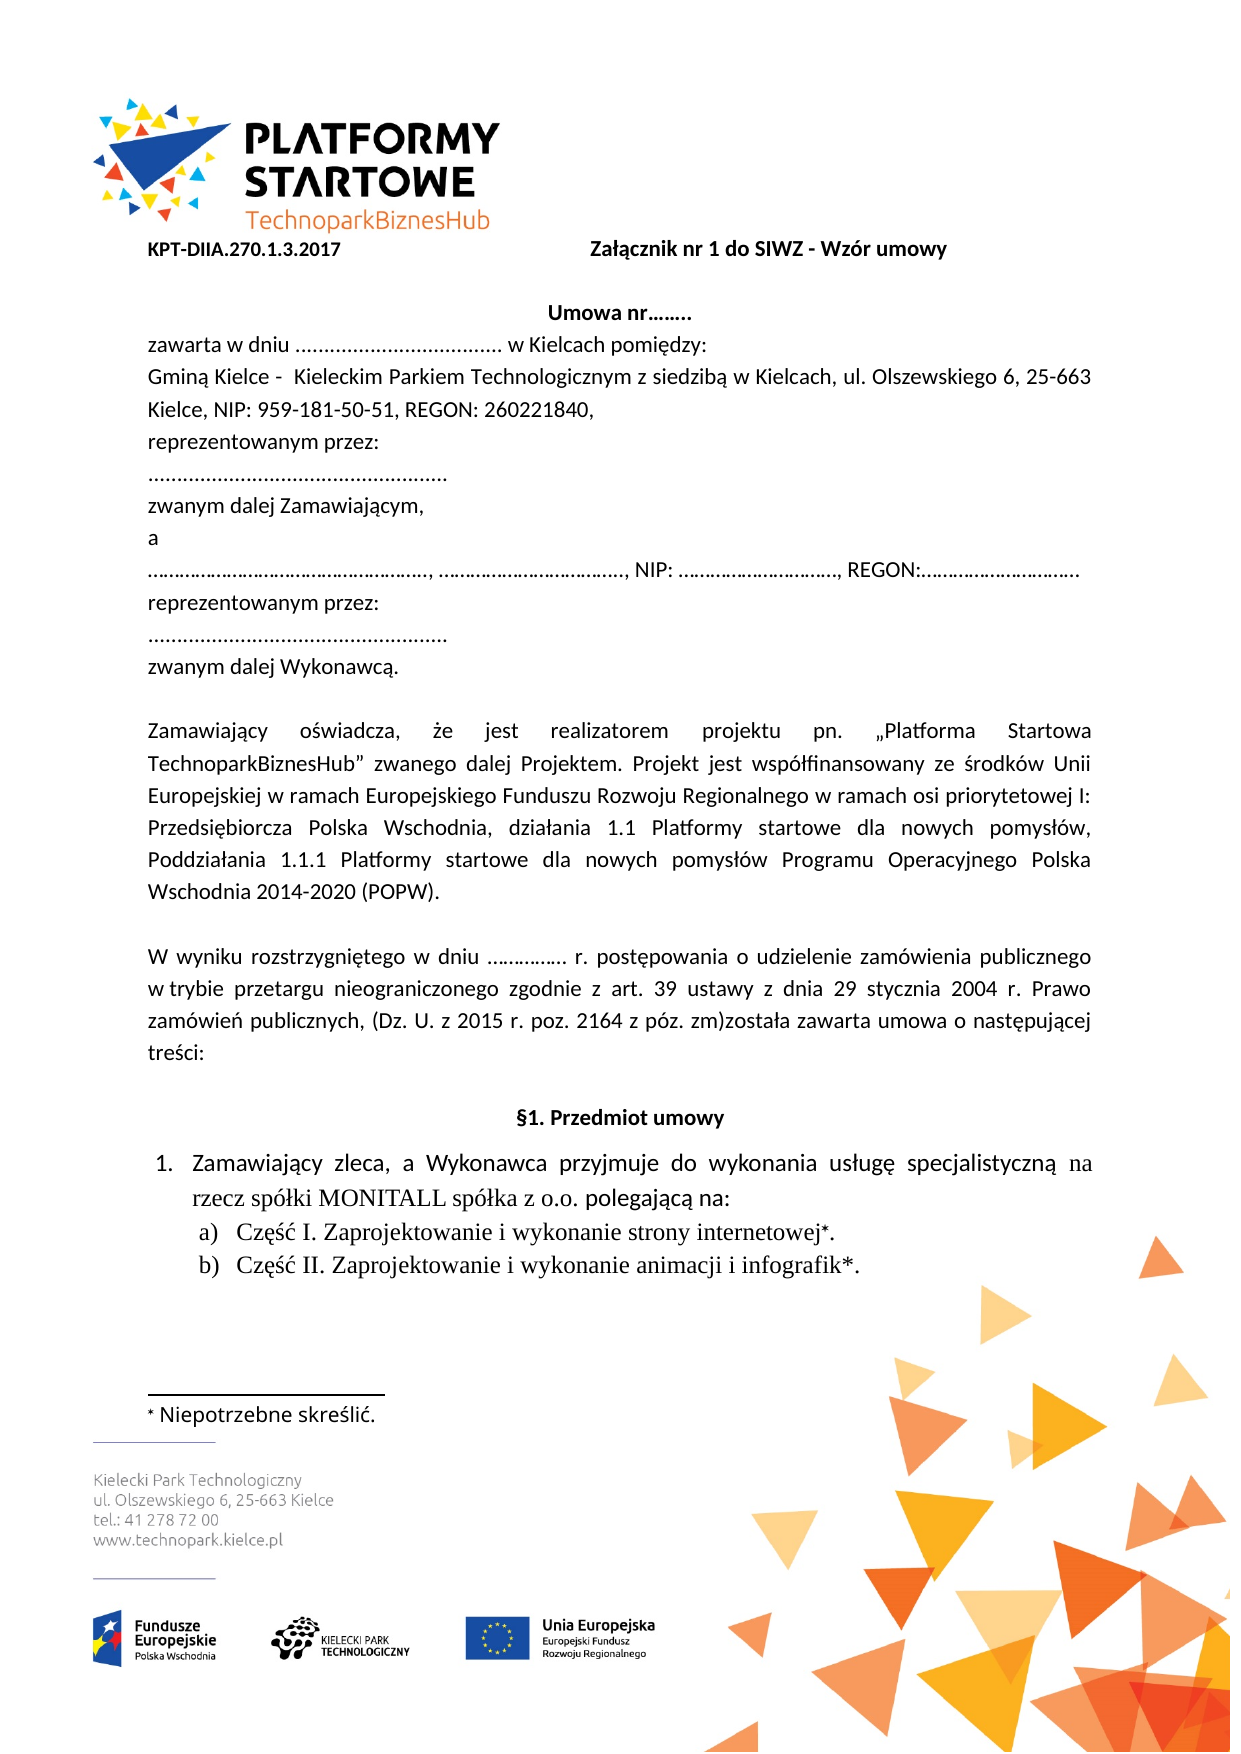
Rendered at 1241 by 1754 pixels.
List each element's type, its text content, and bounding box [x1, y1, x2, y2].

text …………………………………………….., …………………………….., NIP: …………………………, REGON:………………………… [148, 556, 1093, 584]
text KPT-DIIA.270.1.3.2017 Załącznik nr 1 do SIWZ - Wzór umowy [148, 234, 1107, 262]
text reprezentowanym przez: [148, 588, 1093, 616]
text a [148, 523, 1093, 551]
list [199, 1217, 1093, 1246]
text .................................................... [148, 459, 1093, 487]
text zawarta w dniu .................................... w Kielcach pomiędzy: [148, 330, 1093, 358]
text Zamawiający oświadcza, że jest realizatorem projektu pn. „Platforma Startowa TechnoparkBiznesHub” zwanego dalej Projektem. Projekt jest współfinansowany ze środków Unii Europejskiej w ramach Europejskiego Funduszu Rozwoju Regionalnego w ramach osi priorytetowej I: Przedsiębiorcza Polska Wschodnia, działania 1.1 Platformy startowe dla nowych pomysłów, Poddziałania 1.1.1 Platformy startowe dla nowych pomysłów Programu Operacyjnego Polska Wschodnia 2014-2020 (POPW). [148, 717, 1093, 906]
text W wyniku rozstrzygniętego w dniu …………… r. postępowania o udzielenie zamówienia publicznego w trybie przetargu nieograniczonego zgodnie z art. 39 ustawy z dnia 29 stycznia 2004 r. Prawo zamówień publicznych, (Dz. U. z 2015 r. poz. 2164 z póz. zm)została zawarta umowa o następującej treści: [148, 942, 1093, 1066]
text zwanym dalej Wykonawcą. [148, 652, 1093, 680]
text §1. Przedmiot umowy [148, 1103, 1093, 1131]
text Umowa nr…….. [148, 298, 1093, 326]
picture [5, 4, 1230, 1752]
text Gminą Kielce - Kieleckim Parkiem Technologicznym z siedzibą w Kielcach, ul. Olszewskiego 6, 25-663 Kielce, NIP: 959-181-50-51, REGON: 260221840, [148, 362, 1093, 423]
text zwanym dalej Zamawiającym, [148, 491, 1093, 519]
text reprezentowanym przez: [148, 427, 1093, 455]
list Część II. Zaprojektowanie i wykonanie animacji i infografik*. [199, 1251, 1093, 1279]
list Zamawiający zleca, a Wykonawca przyjmuje do wykonania usługę specjalistyczną na rzecz spółki MONITALL spółka z o.o. polegającą na: [154, 1147, 1093, 1213]
text .................................................... [148, 620, 1093, 648]
